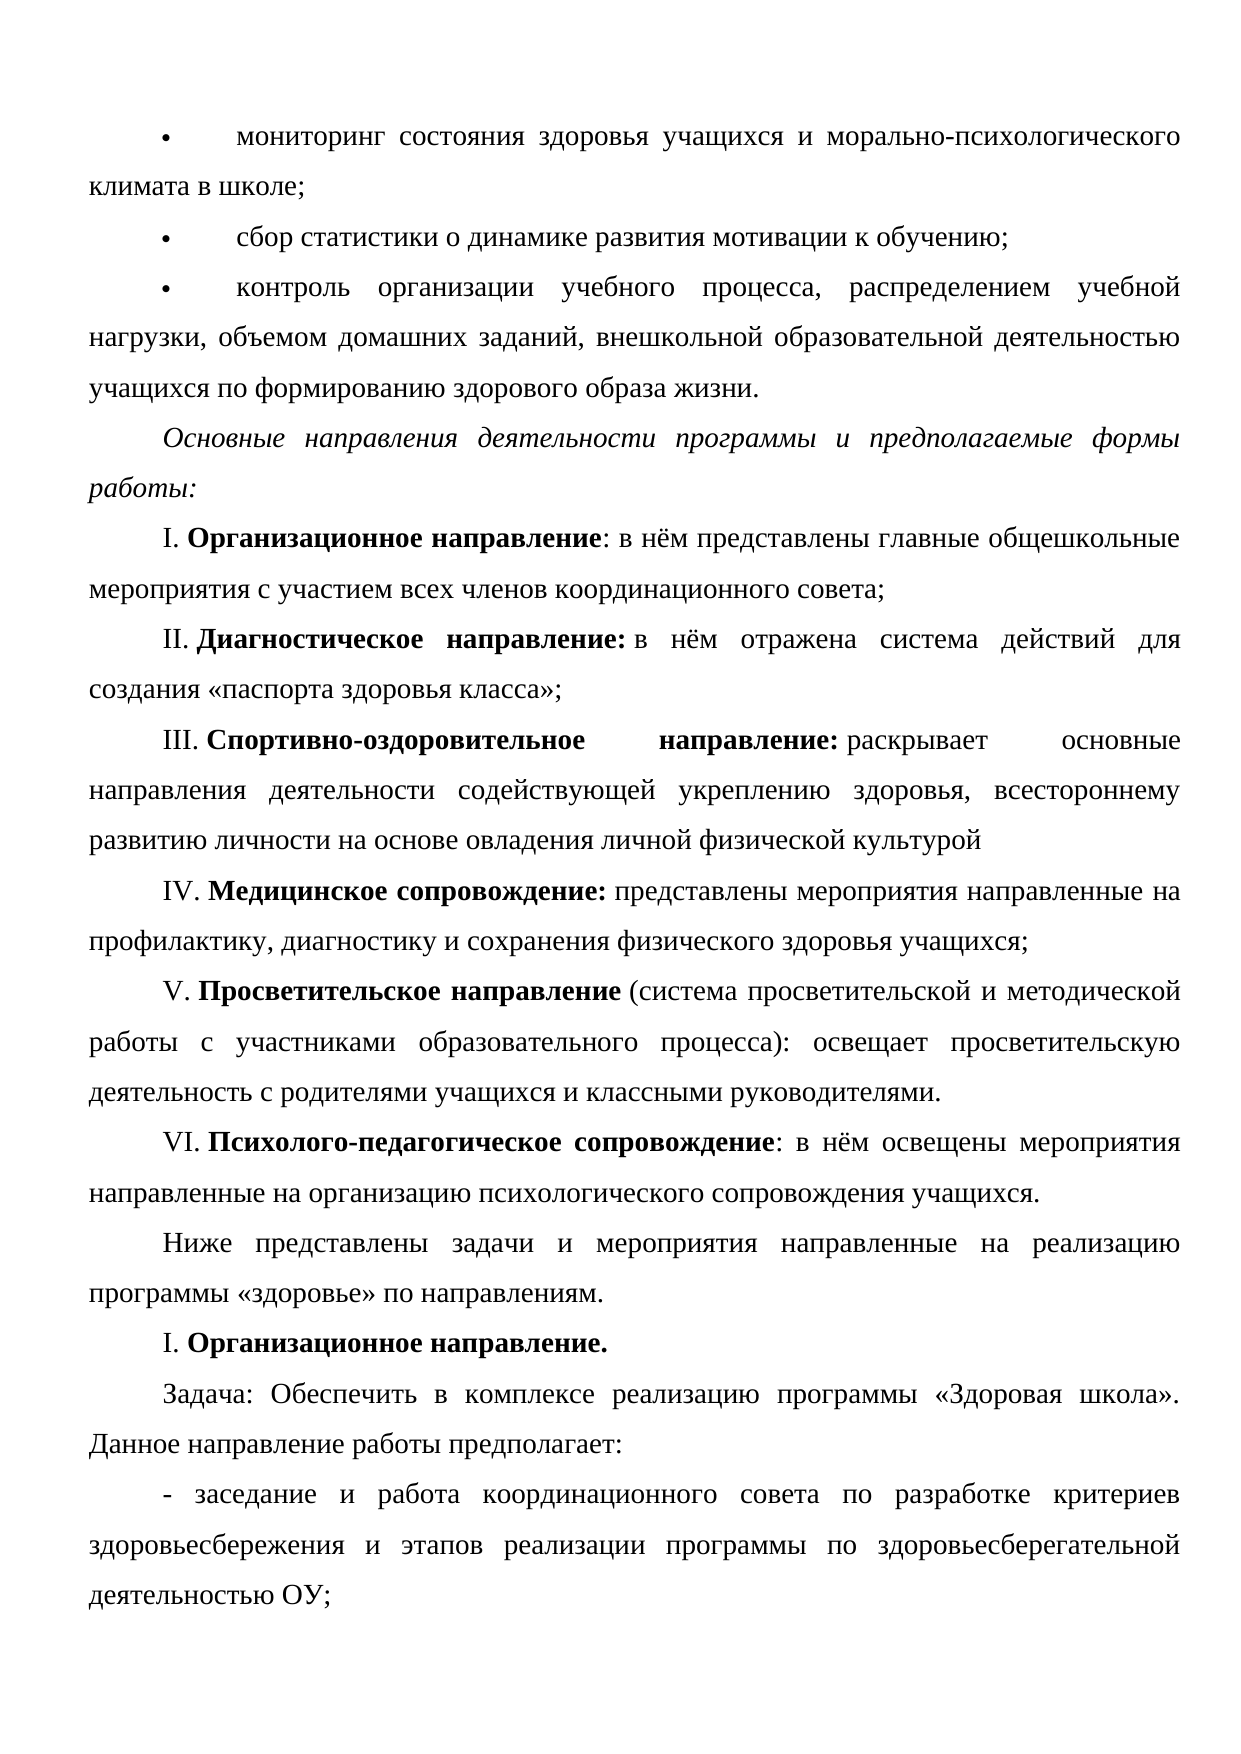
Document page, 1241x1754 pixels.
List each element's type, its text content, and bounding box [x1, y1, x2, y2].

text V. Просветительское направление (система просветительской и методической работы с участниками образовательного процесса): освещает просветительскую деятельность с родителями учащихся и классными руководителями. [89, 973, 1181, 1108]
text I. Организационное направление. [89, 1326, 1181, 1359]
list контроль организации учебного процесса, распределением учебной нагрузки, объемом домашних заданий, внешкольной образовательной деятельностью учащихся по формированию здорового образа жизни. [89, 269, 1181, 403]
text Задача: Обеспечить в комплексе реализацию программы «Здоровая школа». Данное направление работы предполагает: [89, 1376, 1181, 1460]
list сбор статистики о динамике развития мотивации к обучению; [89, 219, 1181, 252]
text Основные направления деятельности программы и предполагаемые формы работы: [89, 420, 1181, 504]
text - заседание и работа координационного совета по разработке критериев здоровьесбережения и этапов реализации программы по здоровьесберегательной деятельностью ОУ; [89, 1477, 1181, 1611]
text IV. Медицинское сопровождение: представлены мероприятия направленные на профилактику, диагностику и сохранения физического здоровья учащихся; [89, 873, 1181, 957]
text II. Диагностическое направление: в нём отражена система действий для создания «паспорта здоровья класса»; [89, 621, 1181, 705]
text VI. Психолого-педагогическое сопровождение: в нём освещены мероприятия направленные на организацию психологического сопровождения учащихся. [89, 1124, 1181, 1208]
text III. Спортивно-оздоровительное направление: раскрывает основные направления деятельности содействующей укреплению здоровья, всестороннему развитию личности на основе овладения личной физической культурой [89, 722, 1181, 856]
text I. Организационное направление: в нём представлены главные общешкольные мероприятия с участием всех членов координационного совета; [89, 521, 1181, 604]
list мониторинг состояния здоровья учащихся и морально-психологического климата в школе; [89, 118, 1181, 202]
text Ниже представлены задачи и мероприятия направленные на реализацию программы «здоровье» по направлениям. [89, 1225, 1181, 1309]
